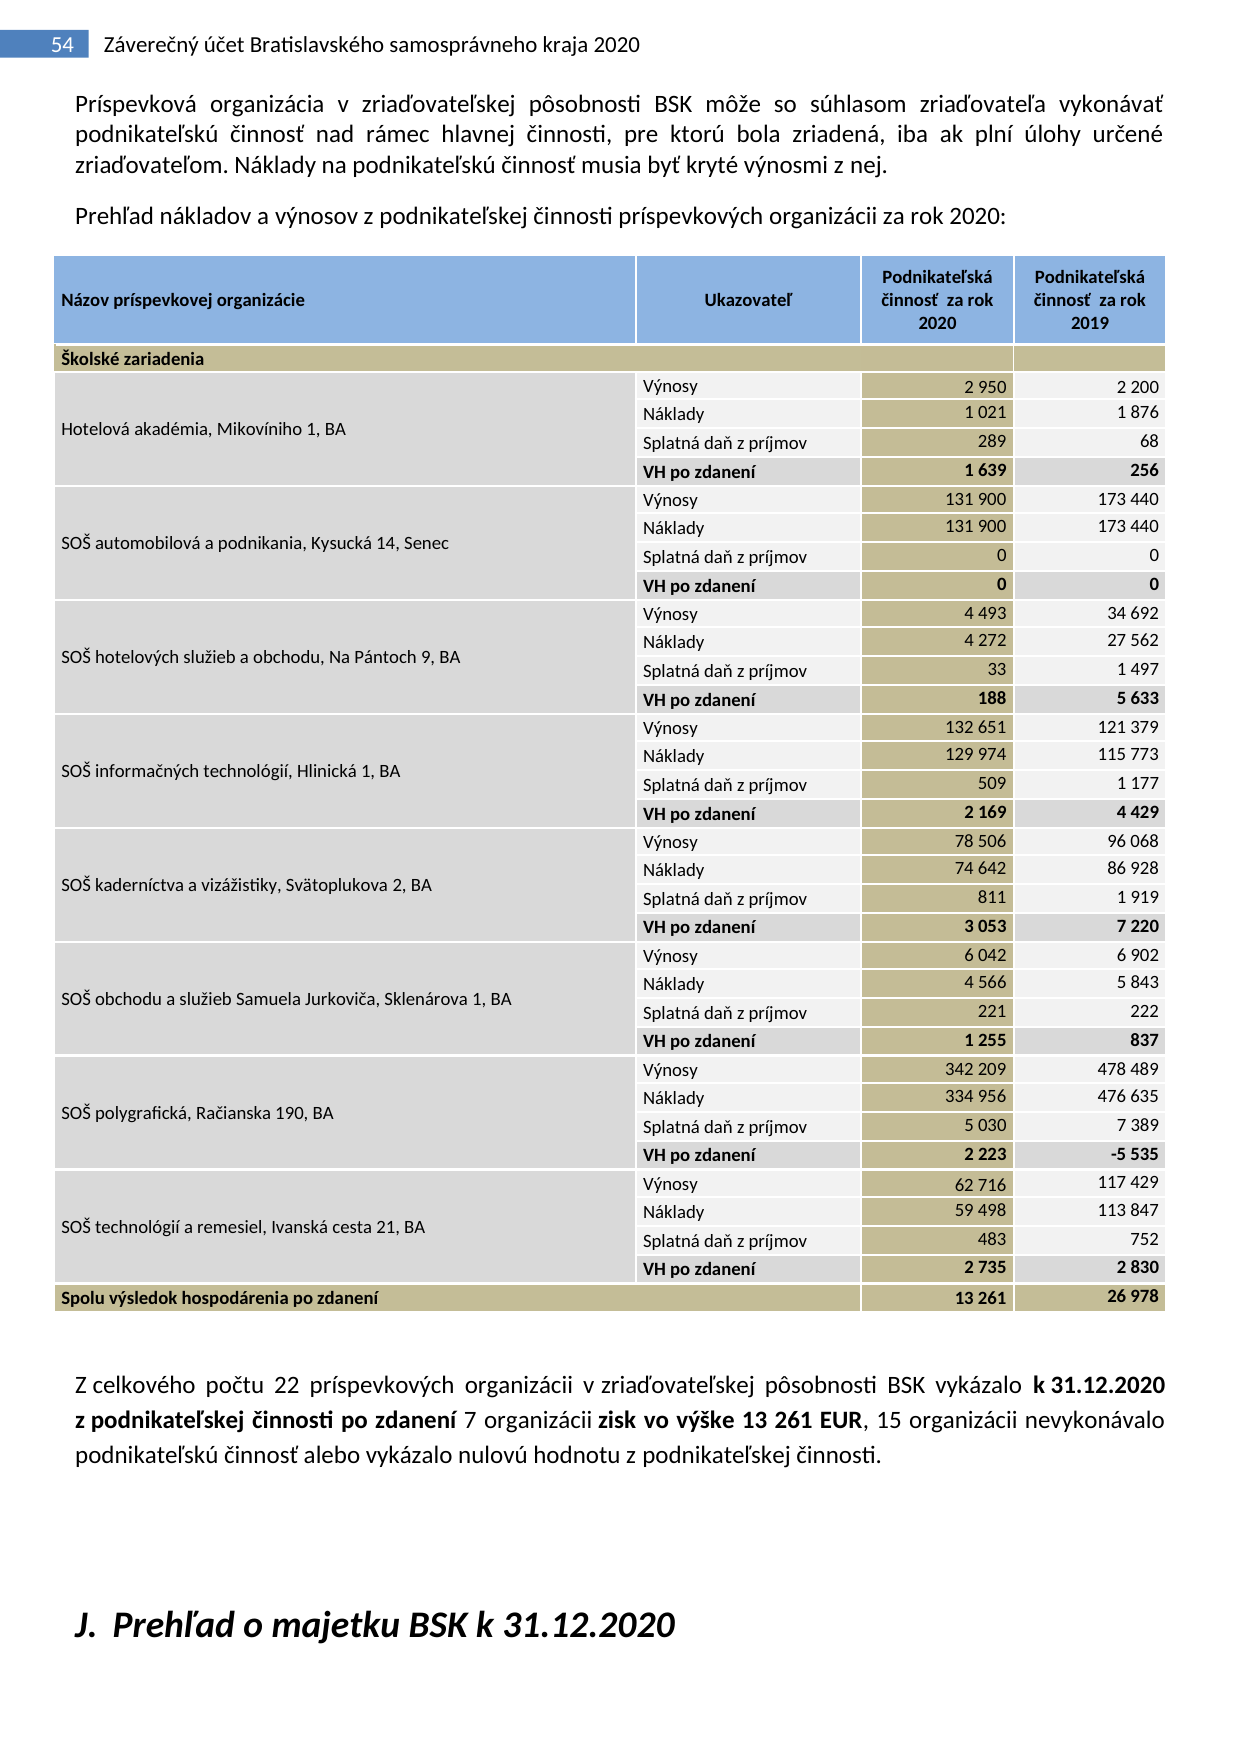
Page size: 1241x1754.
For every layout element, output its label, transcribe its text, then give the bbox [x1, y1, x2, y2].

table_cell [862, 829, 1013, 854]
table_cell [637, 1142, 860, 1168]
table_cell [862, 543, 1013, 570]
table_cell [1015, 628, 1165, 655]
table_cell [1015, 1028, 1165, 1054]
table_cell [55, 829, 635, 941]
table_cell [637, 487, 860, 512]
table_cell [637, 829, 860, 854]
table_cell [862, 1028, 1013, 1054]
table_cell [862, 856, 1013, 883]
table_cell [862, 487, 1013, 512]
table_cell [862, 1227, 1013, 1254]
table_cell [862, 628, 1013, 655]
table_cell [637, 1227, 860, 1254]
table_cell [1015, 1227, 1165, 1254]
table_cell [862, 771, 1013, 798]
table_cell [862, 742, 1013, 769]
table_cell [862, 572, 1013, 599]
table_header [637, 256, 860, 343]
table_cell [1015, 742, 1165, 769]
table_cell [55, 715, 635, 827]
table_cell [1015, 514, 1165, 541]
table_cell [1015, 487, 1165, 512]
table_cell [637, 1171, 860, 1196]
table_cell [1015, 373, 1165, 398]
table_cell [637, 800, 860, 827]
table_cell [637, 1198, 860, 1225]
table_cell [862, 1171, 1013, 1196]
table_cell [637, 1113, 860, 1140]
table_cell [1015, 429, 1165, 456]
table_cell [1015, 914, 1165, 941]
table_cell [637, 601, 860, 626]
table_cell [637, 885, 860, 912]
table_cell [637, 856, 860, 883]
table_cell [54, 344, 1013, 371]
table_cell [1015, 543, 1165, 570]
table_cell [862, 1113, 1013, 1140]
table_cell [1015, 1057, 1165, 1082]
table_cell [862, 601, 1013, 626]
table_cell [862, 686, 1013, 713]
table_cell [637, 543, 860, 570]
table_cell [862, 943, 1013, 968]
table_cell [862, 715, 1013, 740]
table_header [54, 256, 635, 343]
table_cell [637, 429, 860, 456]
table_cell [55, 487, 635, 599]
text Prehľad o majetku BSK k 31.12.2020 [75, 1601, 1165, 1647]
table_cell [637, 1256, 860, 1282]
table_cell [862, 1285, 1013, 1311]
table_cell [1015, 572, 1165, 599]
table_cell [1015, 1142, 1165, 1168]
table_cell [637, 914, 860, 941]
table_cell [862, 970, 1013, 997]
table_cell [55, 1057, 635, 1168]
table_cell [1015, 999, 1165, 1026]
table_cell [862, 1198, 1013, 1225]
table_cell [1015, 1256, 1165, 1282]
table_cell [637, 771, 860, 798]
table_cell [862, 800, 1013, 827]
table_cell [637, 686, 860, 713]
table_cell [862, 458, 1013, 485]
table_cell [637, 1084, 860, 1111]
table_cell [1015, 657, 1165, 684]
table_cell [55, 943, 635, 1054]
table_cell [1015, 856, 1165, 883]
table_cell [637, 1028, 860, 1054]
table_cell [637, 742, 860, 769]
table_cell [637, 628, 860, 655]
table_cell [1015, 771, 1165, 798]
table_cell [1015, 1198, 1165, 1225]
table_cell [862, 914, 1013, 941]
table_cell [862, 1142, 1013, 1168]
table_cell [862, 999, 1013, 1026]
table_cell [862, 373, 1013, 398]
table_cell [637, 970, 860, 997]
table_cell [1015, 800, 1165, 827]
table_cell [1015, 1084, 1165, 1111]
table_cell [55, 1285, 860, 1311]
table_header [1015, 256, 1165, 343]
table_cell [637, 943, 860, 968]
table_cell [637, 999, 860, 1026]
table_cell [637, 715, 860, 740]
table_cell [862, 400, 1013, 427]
text Príspevková organizácia v zriaďovateľskej pôsobnosti BSK môže so súhlasom zriaďovateľa vykonávať podnikateľskú činnosť nad rámec hlavnej činnosti, pre ktorú bola zriadená, iba ak plní úlohy určené zriaďovateľom. Náklady na podnikateľskú činnosť musia byť kryté výnosmi z nej. [75, 88, 1165, 179]
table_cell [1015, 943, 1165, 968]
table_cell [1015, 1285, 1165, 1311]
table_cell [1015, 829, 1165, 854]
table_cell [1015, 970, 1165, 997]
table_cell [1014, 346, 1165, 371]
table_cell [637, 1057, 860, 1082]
text Prehľad nákladov a výnosov z podnikateľskej činnosti príspevkových organizácii za rok 2020: [75, 200, 1165, 231]
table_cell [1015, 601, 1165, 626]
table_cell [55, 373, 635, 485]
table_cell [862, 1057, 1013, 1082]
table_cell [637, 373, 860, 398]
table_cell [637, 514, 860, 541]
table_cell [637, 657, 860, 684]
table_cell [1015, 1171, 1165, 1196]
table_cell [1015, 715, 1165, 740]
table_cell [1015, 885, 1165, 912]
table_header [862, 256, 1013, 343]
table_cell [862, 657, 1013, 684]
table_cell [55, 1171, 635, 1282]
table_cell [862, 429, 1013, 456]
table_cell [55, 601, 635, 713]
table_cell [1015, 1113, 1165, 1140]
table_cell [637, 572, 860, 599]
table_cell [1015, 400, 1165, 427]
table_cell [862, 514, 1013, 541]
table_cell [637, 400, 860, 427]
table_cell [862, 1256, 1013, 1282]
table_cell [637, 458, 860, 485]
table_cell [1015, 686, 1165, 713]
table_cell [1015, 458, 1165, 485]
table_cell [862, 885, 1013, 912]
text Z celkového počtu 22 príspevkových organizácii v zriaďovateľskej pôsobnosti BSK vykázalo k 31.12.2020 z podnikateľskej činnosti po zdanení 7 organizácii zisk vo výške 13 261 EUR, 15 organizácii nevykonávalo podnikateľskú činnosť alebo vykázalo nulovú hodnotu z podnikateľskej činnosti. [75, 1369, 1165, 1470]
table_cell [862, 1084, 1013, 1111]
